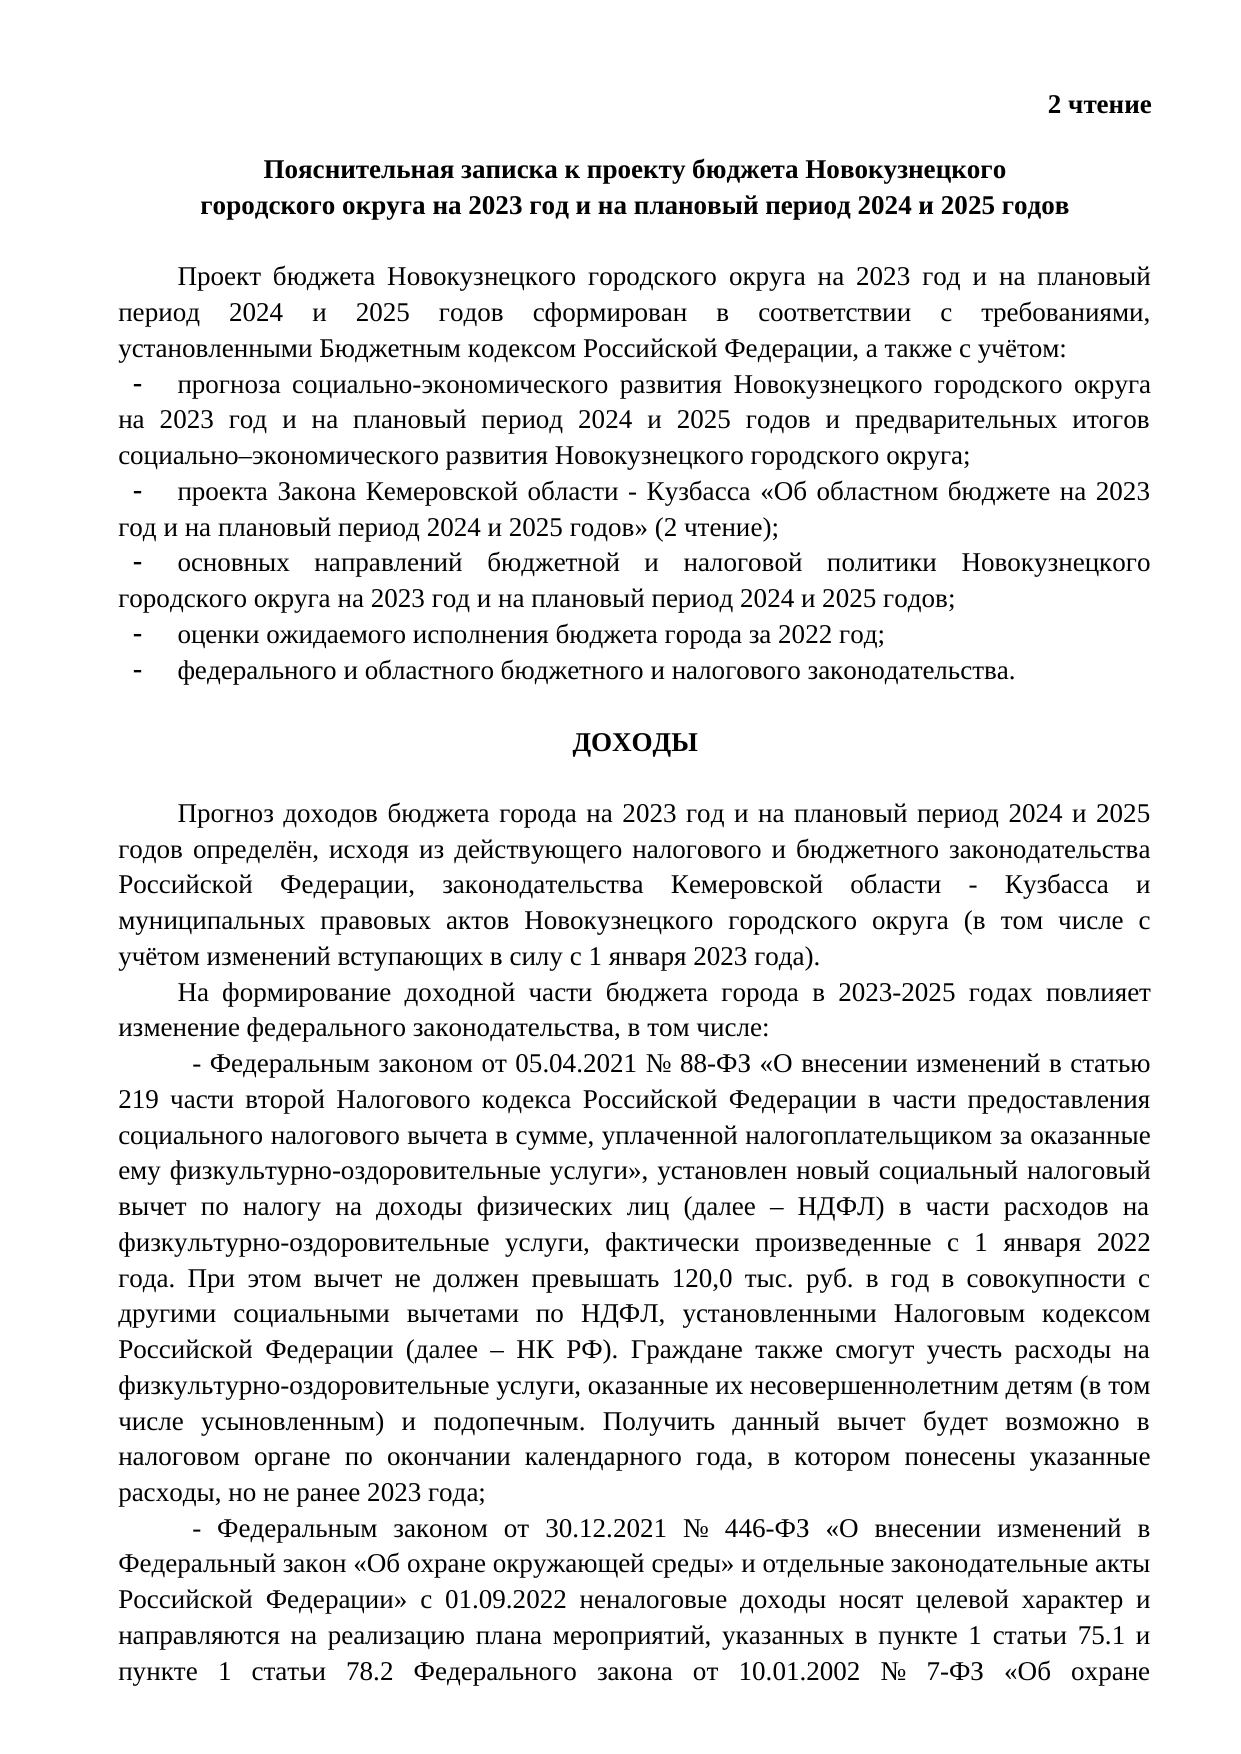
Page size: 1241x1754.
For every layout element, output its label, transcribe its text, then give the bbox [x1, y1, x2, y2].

list оценки ожидаемого исполнения бюджета города за 2022 год; [118, 618, 1152, 649]
list проекта Закона Кемеровской области - Кузбасса «Об областном бюджете на 2023 год и на плановый период 2024 и 2025 годов» (2 чтение); [118, 475, 1152, 542]
text На формирование доходной части бюджета города в 2023-2025 годах повлияет изменение федерального законодательства, в том числе: [118, 976, 1152, 1043]
list прогноза социально-экономического развития Новокузнецкого городского округа на 2023 год и на плановый период 2024 и 2025 годов и предварительных итогов социально–экономического развития Новокузнецкого городского округа; [118, 368, 1152, 470]
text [118, 1512, 1152, 1686]
text ДОХОДЫ [118, 726, 1152, 757]
list федерального и областного бюджетного и налогового законодательства. [118, 654, 1152, 685]
text - Федеральным законом от 05.04.2021 № 88-ФЗ «О внесении изменений в статью 219 части второй Налогового кодекса Российской Федерации в части предоставления социального налогового вычета в сумме, уплаченной налогоплательщиком за оказанные ему физкультурно-оздоровительные услуги», установлен новый социальный налоговый вычет по налогу на доходы физических лиц (далее – НДФЛ) в части расходов на физкультурно-оздоровительные услуги, фактически произведенные с 1 января 2022 года. При этом вычет не должен превышать 120,0 тыс. руб. в год в совокупности с другими социальными вычетами по НДФЛ, установленными Налоговым кодексом Российской Федерации (далее – НК РФ). Граждане также смогут учесть расходы на физкультурно-оздоровительные услуги, оказанные их несовершеннолетним детям (в том числе усыновленным) и подопечным. Получить данный вычет будет возможно в налоговом органе по окончании календарного года, в котором понесены указанные расходы, но не ранее 2023 года; [118, 1047, 1152, 1507]
text Прогноз доходов бюджета города на 2023 год и на плановый период 2024 и 2025 годов определён, исходя из действующего налогового и бюджетного законодательства Российской Федерации, законодательства Кемеровской области - Кузбасса и муниципальных правовых актов Новокузнецкого городского округа (в том числе с учётом изменений вступающих в силу с 1 января 2023 года). [118, 797, 1152, 971]
text Пояснительная записка к проекту бюджета Новокузнецкого [118, 153, 1152, 184]
text 2 чтение [118, 89, 1152, 120]
list основных направлений бюджетной и налоговой политики Новокузнецкого городского округа на 2023 год и на плановый период 2024 и 2025 годов; [118, 547, 1152, 613]
text городского округа на 2023 год и на плановый период 2024 и 2025 годов [118, 189, 1152, 220]
text Проект бюджета Новокузнецкого городского округа на 2023 год и на плановый период 2024 и 2025 годов сформирован в соответствии с требованиями, установленными Бюджетным кодексом Российской Федерации, а также с учётом: [118, 261, 1152, 363]
